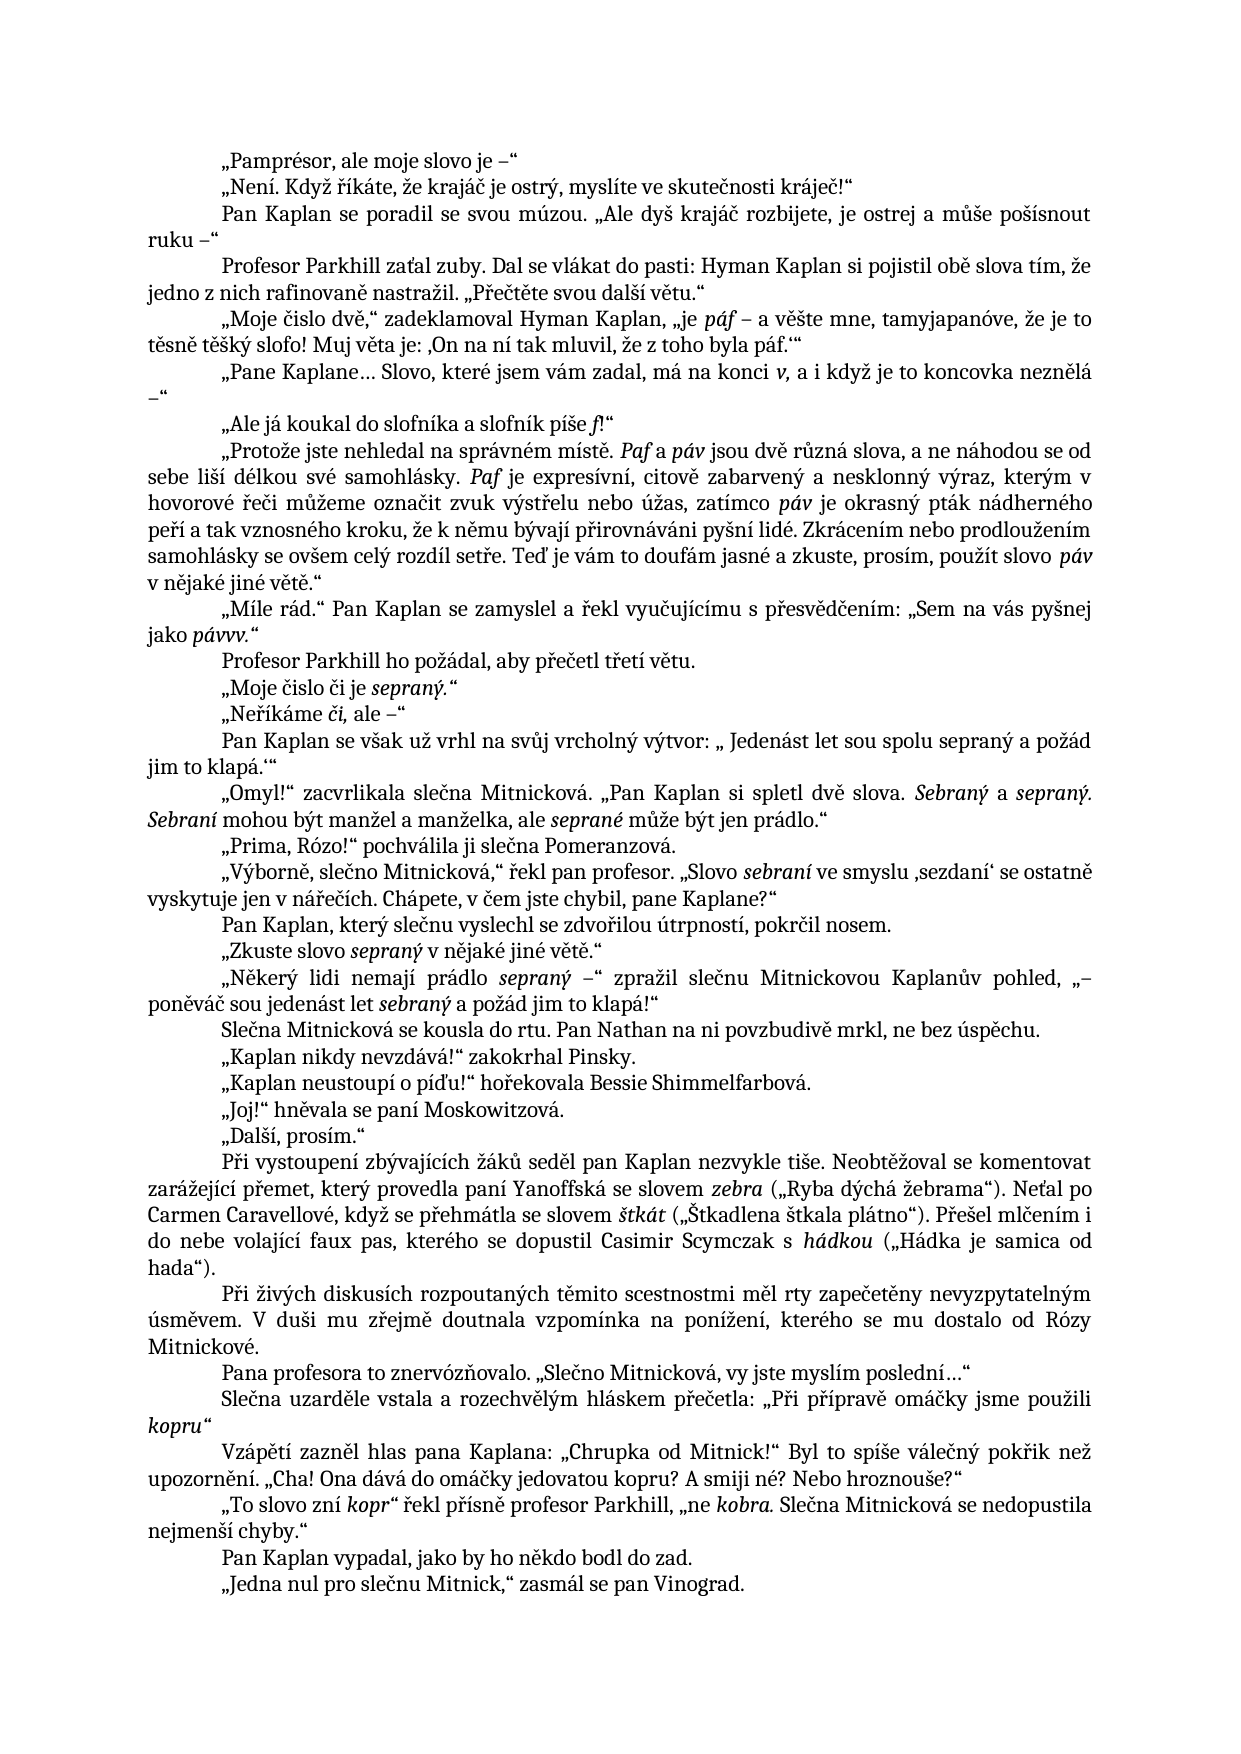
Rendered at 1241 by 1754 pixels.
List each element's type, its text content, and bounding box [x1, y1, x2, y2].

text „Pane Kaplane… Slovo, které jsem vám zadal, má na konci v, a i když je to koncovka neznělá –“ [148, 358, 1093, 411]
text „Pamprésor, ale moje slovo je –“ [148, 148, 1093, 174]
text „Výborně, slečno Mitnicková,“ řekl pan profesor. „Slovo sebraní ve smyslu ‚sezdaní‘ se ostatně vyskytuje jen v nářečích. Chápete, v čem jste chybil, pane Kaplane?“ [148, 859, 1093, 912]
text Profesor Parkhill ho požádal, aby přečetl třetí větu. [148, 648, 1093, 675]
text „Moje čislo dvě,“ zadeklamoval Hyman Kaplan, „je páf – a věšte mne, tamyjapanóve, že je to těsně těšký slofo! Muj věta je: ‚On na ní tak mluvil, že z toho byla páf.‘“ [148, 306, 1093, 358]
text „Není. Když říkáte, že krajáč je ostrý, myslíte ve skutečnosti kráječ!“ [148, 174, 1093, 200]
text Slečna uzarděle vstala a rozechvělým hláskem přečetla: „Při přípravě omáčky jsme použili kopru“ [148, 1386, 1093, 1439]
text „Kaplan nikdy nevzdává!“ zakokrhal Pinsky. [148, 1044, 1093, 1070]
text „Joj!“ hněvala se paní Moskowitzová. [148, 1096, 1093, 1123]
text „Někerý lidi nemají prádlo sepraný –“ zpražil slečnu Mitnickovou Kaplanův pohled, „– poněváč sou jedenást let sebraný a požád jim to klapá!“ [148, 964, 1093, 1017]
text Pan Kaplan vypadal, jako by ho někdo bodl do zad. [148, 1544, 1093, 1571]
text Pana profesora to znervózňovalo. „Slečno Mitnicková, vy jste myslím poslední…“ [148, 1360, 1093, 1386]
text „Další, prosím.“ [148, 1123, 1093, 1149]
text „Protože jste nehledal na správném místě. Paf a páv jsou dvě různá slova, a ne náhodou se od sebe liší délkou své samohlásky. Paf je expresívní, citově zabarvený a nesklonný výraz, kterým v hovorové řeči můžeme označit zvuk výstřelu nebo úžas, zatímco páv je okrasný pták nádherného peří a tak vznosného kroku, že k němu bývají přirovnáváni pyšní lidé. Zkrácením nebo prodloužením samohlásky se ovšem celý rozdíl setře. Teď je vám to doufám jasné a zkuste, prosím, použít slovo páv v nějaké jiné větě.“ [148, 437, 1093, 596]
text „Ale já koukal do slofníka a slofník píše f!“ [148, 411, 1093, 437]
text „Moje čislo či je sepraný.“ [148, 675, 1093, 701]
text „Prima, Rózo!“ pochválila ji slečna Pomeranzová. [148, 833, 1093, 859]
text Při živých diskusích rozpoutaných těmito scestnostmi měl rty zapečetěny nevyzpytatelným úsměvem. V duši mu zřejmě doutnala vzpomínka na ponížení, kterého se mu dostalo od Rózy Mitnickové. [148, 1281, 1093, 1360]
text Slečna Mitnicková se kousla do rtu. Pan Nathan na ni povzbudivě mrkl, ne bez úspěchu. [148, 1017, 1093, 1044]
text „Zkuste slovo sepraný v nějaké jiné větě.“ [148, 938, 1093, 964]
text „Neříkáme či, ale –“ [148, 701, 1093, 727]
text Pan Kaplan se poradil se svou múzou. „Ale dyš krajáč rozbijete, je ostrej a můše pošísnout ruku –“ [148, 200, 1093, 253]
text „Omyl!“ zacvrlikala slečna Mitnicková. „Pan Kaplan si spletl dvě slova. Sebraný a sepraný. Sebraní mohou být manžel a manželka, ale seprané může být jen prádlo.“ [148, 780, 1093, 833]
text „To slovo zní kopr“ řekl přísně profesor Parkhill, „ne kobra. Slečna Mitnicková se nedopustila nejmenší chyby.“ [148, 1492, 1093, 1544]
text Pan Kaplan, který slečnu vyslechl se zdvořilou útrpností, pokrčil nosem. [148, 912, 1093, 938]
text Vzápětí zazněl hlas pana Kaplana: „Chrupka od Mitnick!“ Byl to spíše válečný pokřik než upozornění. „Cha! Ona dává do omáčky jedovatou kopru? A smiji né? Nebo hroznouše?“ [148, 1439, 1093, 1492]
text Pan Kaplan se však už vrhl na svůj vrcholný výtvor: „ Jedenást let sou spolu sepraný a požád jim to klapá.‘“ [148, 727, 1093, 780]
text „Míle rád.“ Pan Kaplan se zamyslel a řekl vyučujícímu s přesvědčením: „Sem na vás pyšnej jako pávvv.“ [148, 596, 1093, 648]
text Profesor Parkhill zaťal zuby. Dal se vlákat do pasti: Hyman Kaplan si pojistil obě slova tím, že jedno z nich rafinovaně nastražil. „Přečtěte svou další větu.“ [148, 253, 1093, 306]
text Při vystoupení zbývajících žáků seděl pan Kaplan nezvykle tiše. Neobtěžoval se komentovat zarážející přemet, který provedla paní Yanoffská se slovem zebra („Ryba dýchá žebrama“). Neťal po Carmen Caravellové, když se přehmátla se slovem štkát („Štkadlena štkala plátno“). Přešel mlčením i do nebe volající faux pas, kterého se dopustil Casimir Scymczak s hádkou („Hádka je samica od hada“). [148, 1149, 1093, 1281]
text „Jedna nul pro slečnu Mitnick,“ zasmál se pan Vinograd. [148, 1571, 1093, 1597]
text „Kaplan neustoupí o píďu!“ hořekovala Bessie Shimmelfarbová. [148, 1070, 1093, 1096]
